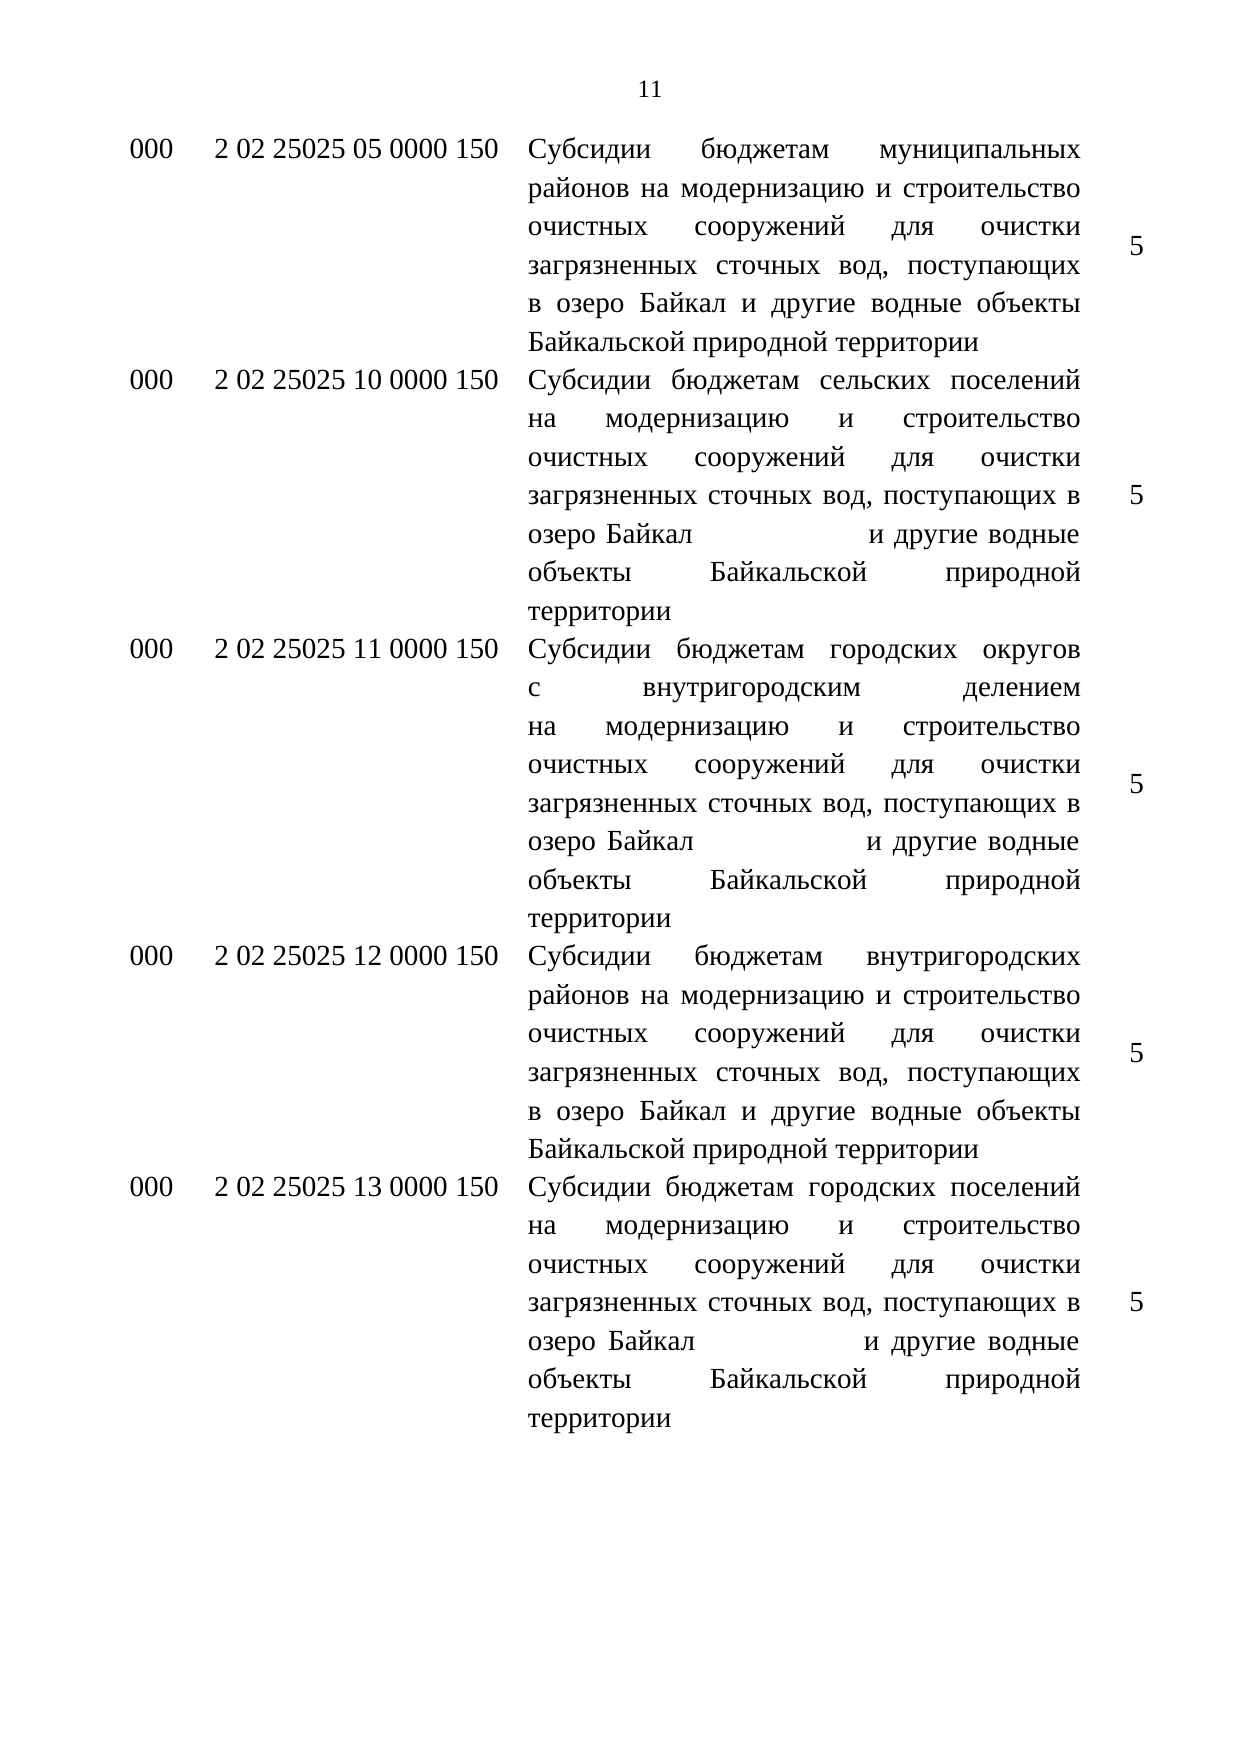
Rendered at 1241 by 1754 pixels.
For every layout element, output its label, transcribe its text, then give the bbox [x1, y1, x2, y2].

table_cell Субсидии бюджетам сельских поселений на модернизацию и строительство очистных сооружений для очистки загрязненных сточных вод, поступающих в озеро Байкал и другие водные объекты Байкальской природной территории [516, 362, 1092, 631]
table_cell 2 02 25025 13 0000 150 [196, 1169, 516, 1438]
table_cell 000 [118, 939, 196, 1169]
table_cell 5 [1092, 1169, 1181, 1438]
table_cell 5 [1092, 939, 1181, 1169]
table_cell Субсидии бюджетам внутригородских районов на модернизацию и строительство очистных сооружений для очистки загрязненных сточных вод, поступающих в озеро Байкал и другие водные объекты Байкальской природной территории [516, 939, 1092, 1169]
table_cell 2 02 25025 10 0000 150 [196, 362, 516, 631]
table_cell 000 [118, 131, 196, 362]
table_cell Субсидии бюджетам муниципальных районов на модернизацию и строительство очистных сооружений для очистки загрязненных сточных вод, поступающих в озеро Байкал и другие водные объекты Байкальской природной территории [516, 131, 1092, 362]
table_cell 2 02 25025 12 0000 150 [196, 939, 516, 1169]
table_cell 000 [118, 1169, 196, 1438]
table_cell 000 [118, 362, 196, 631]
table_cell 5 [1092, 362, 1181, 631]
table_cell Субсидии бюджетам городских поселений на модернизацию и строительство очистных сооружений для очистки загрязненных сточных вод, поступающих в озеро Байкал и другие водные объекты Байкальской природной территории [516, 1169, 1092, 1438]
table_cell Субсидии бюджетам городских округов с внутригородским делением на модернизацию и строительство очистных сооружений для очистки загрязненных сточных вод, поступающих в озеро Байкал и другие водные объекты Байкальской природной территории [516, 631, 1092, 938]
table_cell 2 02 25025 05 0000 150 [196, 131, 516, 362]
table_cell 5 [1092, 131, 1181, 362]
table_cell 000 [118, 631, 196, 938]
table_cell 5 [1092, 631, 1181, 938]
table_cell 2 02 25025 11 0000 150 [196, 631, 516, 938]
